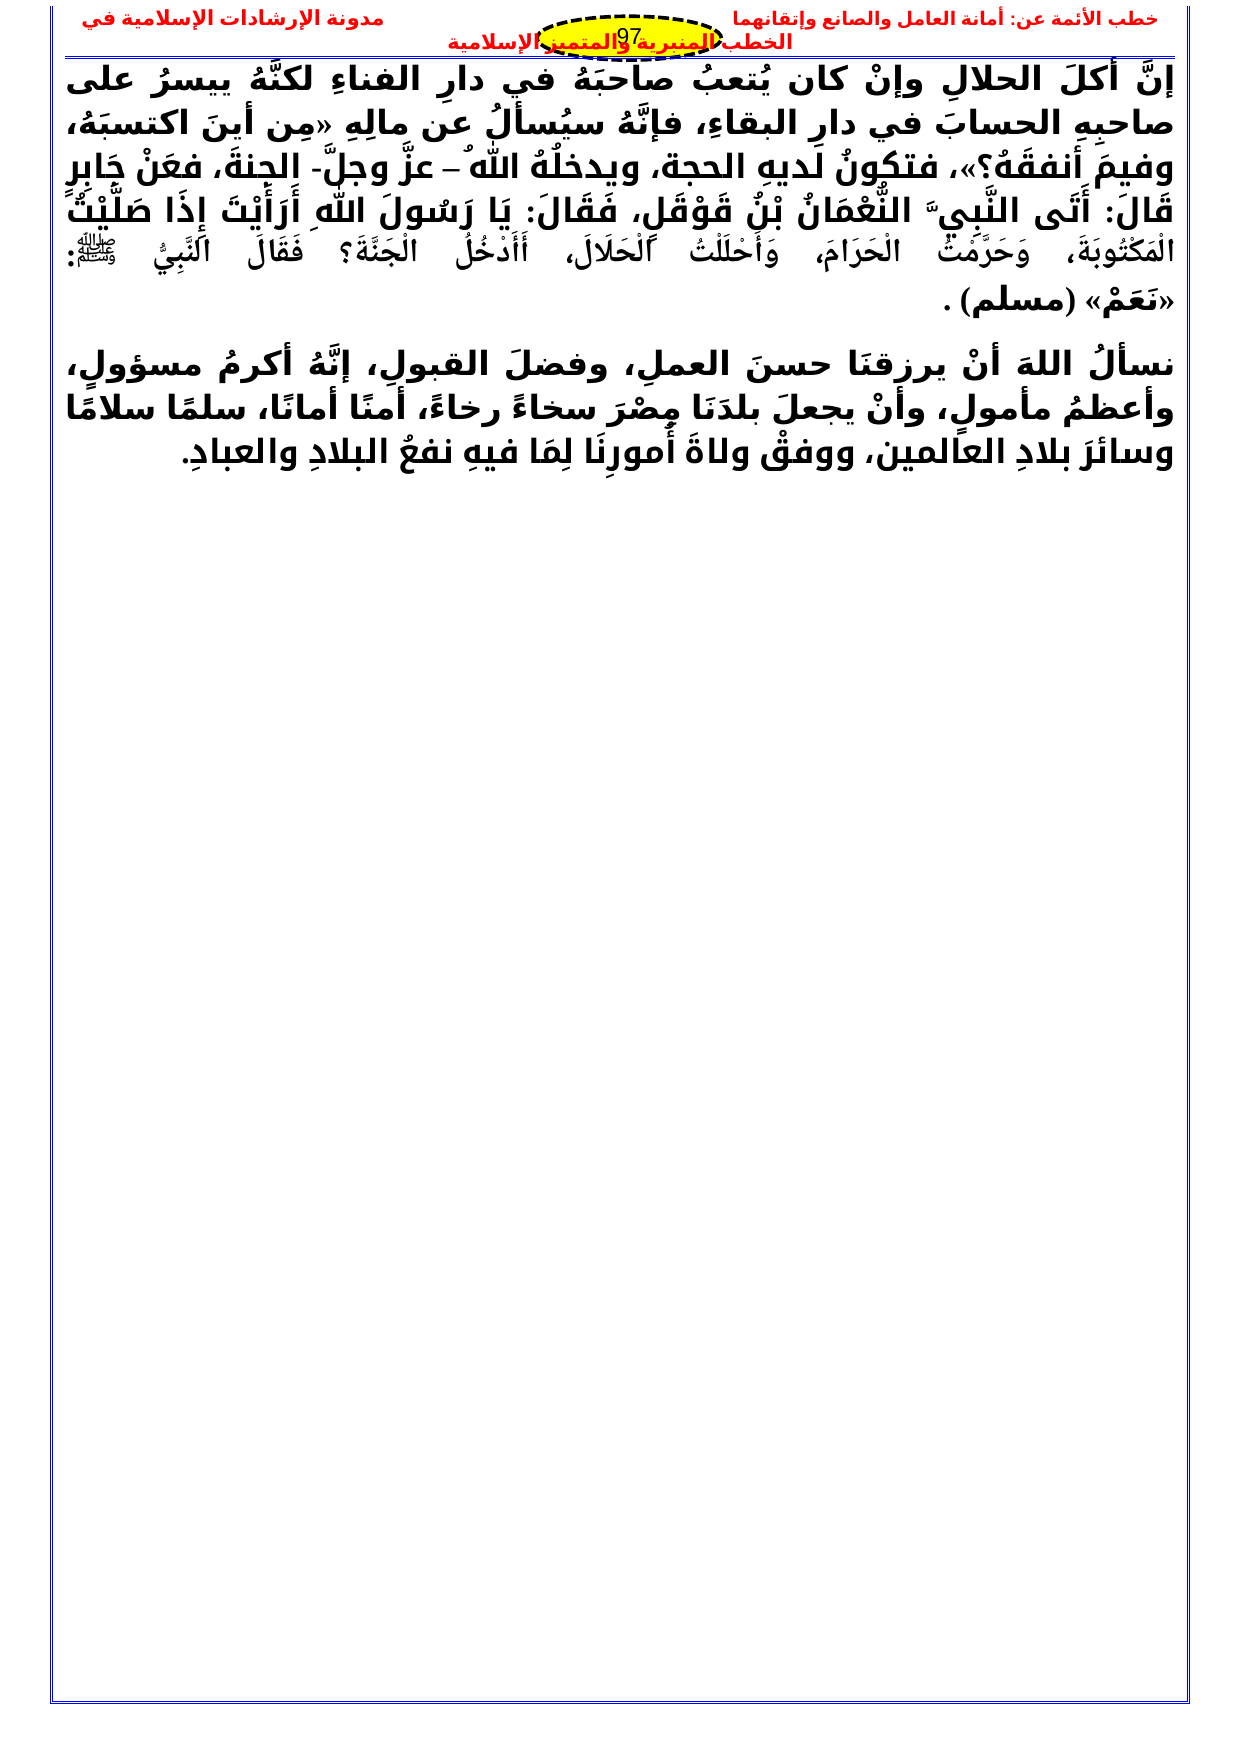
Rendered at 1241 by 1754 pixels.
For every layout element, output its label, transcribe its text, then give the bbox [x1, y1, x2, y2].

text نسألُ اللهَ أنْ يرزقنَا حسنَ العملِ، وفضلَ القبولِ، إنَّهُ أكرمُ مسؤولٍ، وأعظمُ مأمولٍ، وأنْ يجعلَ بلدَنَا مِصْرَ سخاءً رخاءً، أمنًا أمانًا، سلمًا سلامًا وسائرَ بلادِ العالمين، ووفقْ ولاةَ أُمورِنَا لِمَا فيهِ نفعُ البلادِ والعبادِ. [65, 344, 1175, 471]
text إنَّ أكلَ الحلالِ وإنْ كان يُتعبُ صاحبَهُ في دارِ الفناءِ لكنَّهُ ييسرُ على صاحبِهِ الحسابَ في دارِ البقاءِ، فإنَّهُ سيُسألُ عن مالِهِ «مِن أينَ اكتسبَهُ، وفيمَ أنفقَهُ؟»، فتكونُ لديهِ الحجة، ويدخلُهُ اللهُ – عزَّ وجلَّ- الجنةَ، فعَنْ جَابِرٍ قَالَ: أَتَى النَّبِيَّ ﷺ النُّعْمَانُ بْنُ قَوْقَلٍ، فَقَالَ: يَا رَسُولَ اللهِ أَرَأَيْتَ إِذَا صَلَّيْتُ الْمَكْتُوبَةَ، وَحَرَّمْتُ الْحَرَامَ، وَأَحْلَلْتُ الْحَلَالَ، أَأَدْخُلُ الْجَنَّةَ؟ فَقَالَ النَّبِيُّ ﷺ: «نَعَمْ» (مسلم) . [65, 59, 1175, 318]
